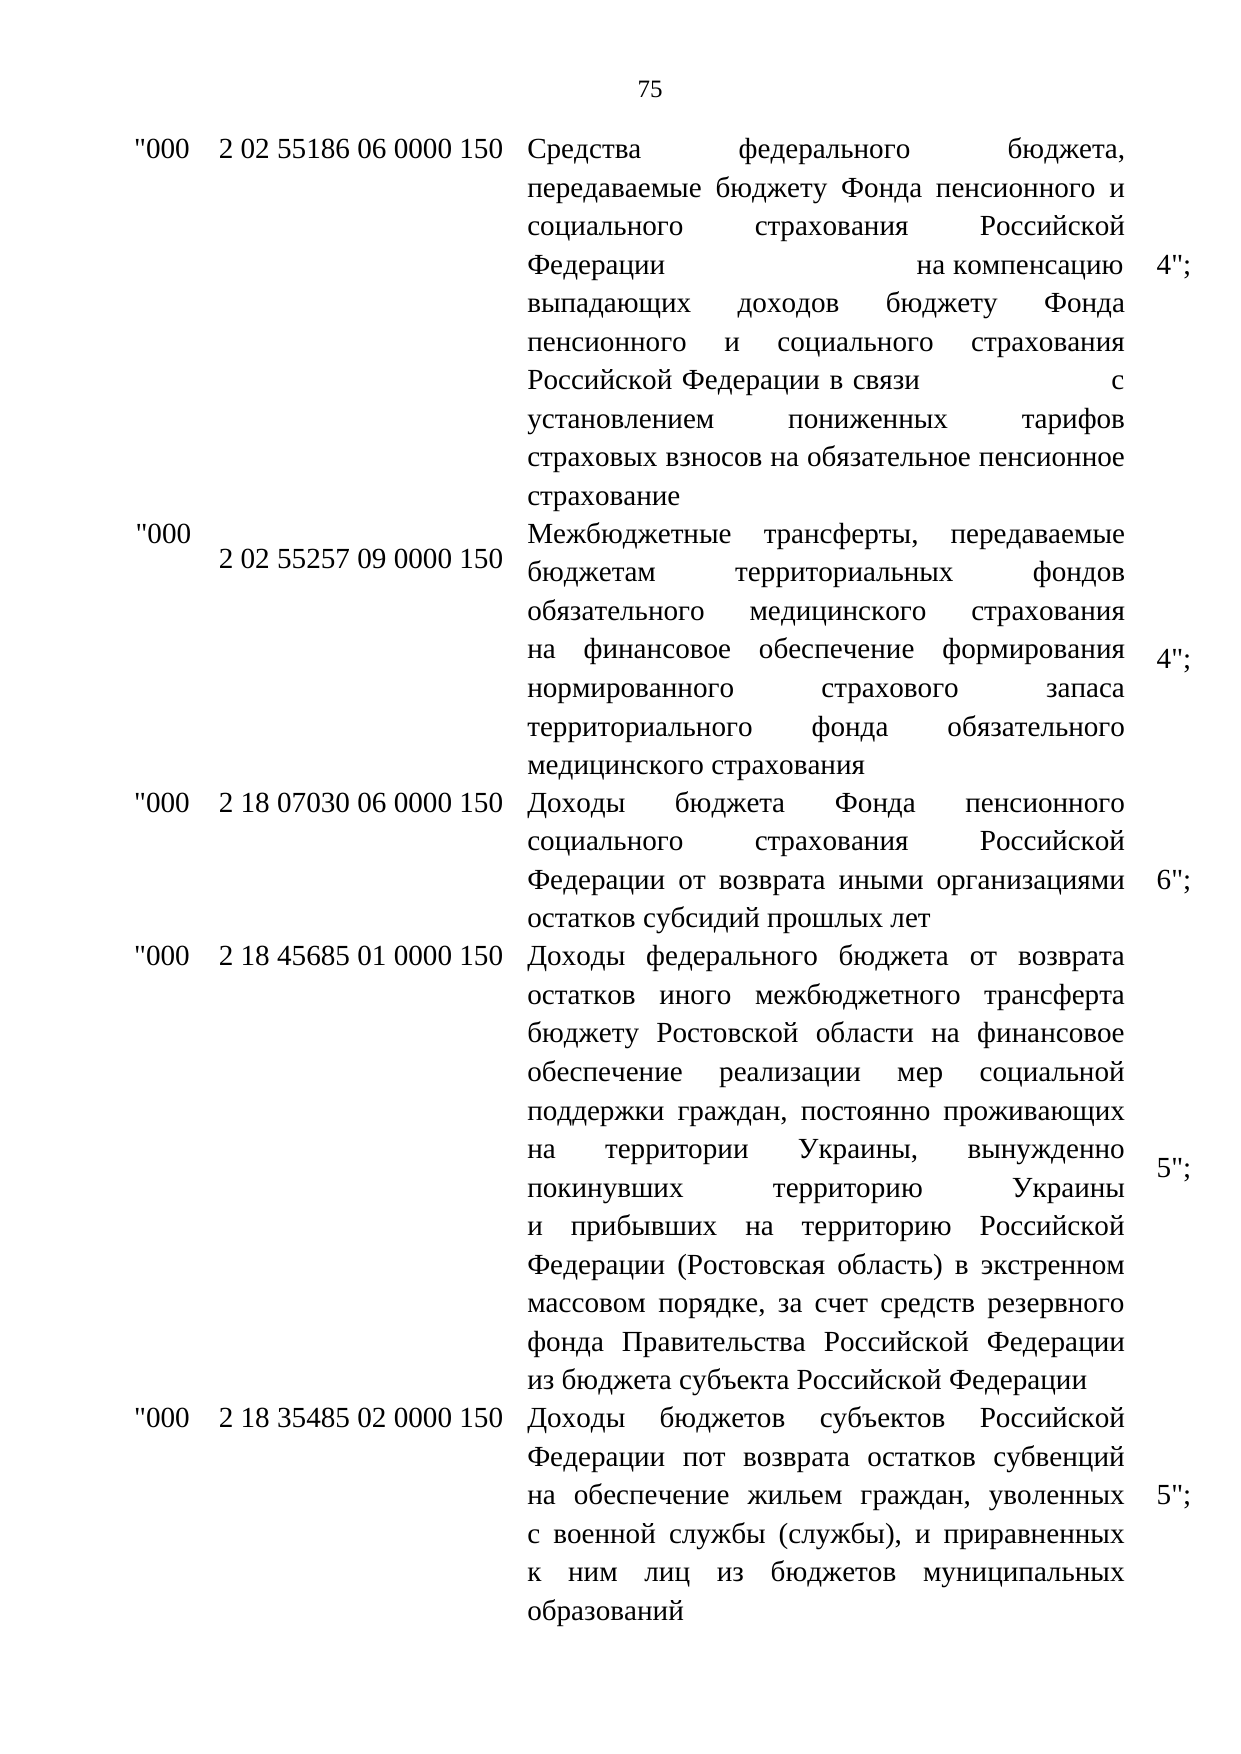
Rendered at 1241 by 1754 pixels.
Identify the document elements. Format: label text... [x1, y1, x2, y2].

table_cell "000 [118, 939, 206, 1400]
table_cell 5"; [1136, 939, 1211, 1400]
table_cell Межбюджетные трансферты, передаваемые бюджетам территориальных фондов обязательного медицинского страхования на финансовое обеспечение формирования нормированного страхового запаса территориального фонда обязательного медицинского страхования [516, 516, 1136, 785]
table_cell "000 [118, 1400, 206, 1631]
table_cell 5"; [1136, 1400, 1211, 1631]
table_cell "000 [118, 785, 206, 938]
table_cell Доходы бюджетов субъектов Российской Федерации пот возврата остатков субвенций на обеспечение жильем граждан, уволенных с военной службы (службы), и приравненных к ним лиц из бюджетов муниципальных образований [516, 1400, 1136, 1631]
table_cell Доходы федерального бюджета от возврата остатков иного межбюджетного трансферта бюджету Ростовской области на финансовое обеспечение реализации мер социальной поддержки граждан, постоянно проживающих на территории Украины, вынужденно покинувших территорию Украины и прибывших на территорию Российской Федерации (Ростовская область) в экстренном массовом порядке, за счет средств резервного фонда Правительства Российской Федерации из бюджета субъекта Российской Федерации [516, 939, 1136, 1400]
table_cell 2 02 55257 09 0000 150 [206, 516, 516, 785]
table_cell 2 18 35485 02 0000 150 [206, 1400, 516, 1631]
table_cell "000 [118, 516, 206, 785]
table_cell "000 [118, 131, 206, 516]
table_cell Доходы бюджета Фонда пенсионного социального страхования Российской Федерации от возврата иными организациями остатков субсидий прошлых лет [516, 785, 1136, 938]
table_cell 6"; [1136, 785, 1211, 938]
table_cell 2 18 45685 01 0000 150 [206, 939, 516, 1400]
table_cell 4"; [1136, 516, 1211, 785]
table_cell 4"; [1136, 131, 1211, 516]
table_cell 2 02 55186 06 0000 150 [206, 131, 516, 516]
table_cell Средства федерального бюджета, передаваемые бюджету Фонда пенсионного и социального страхования Российской Федерации на компенсацию выпадающих доходов бюджету Фонда пенсионного и социального страхования Российской Федерации в связи с установлением пониженных тарифов страховых взносов на обязательное пенсионное страхование [516, 131, 1136, 516]
table_cell 2 18 07030 06 0000 150 [206, 785, 516, 938]
